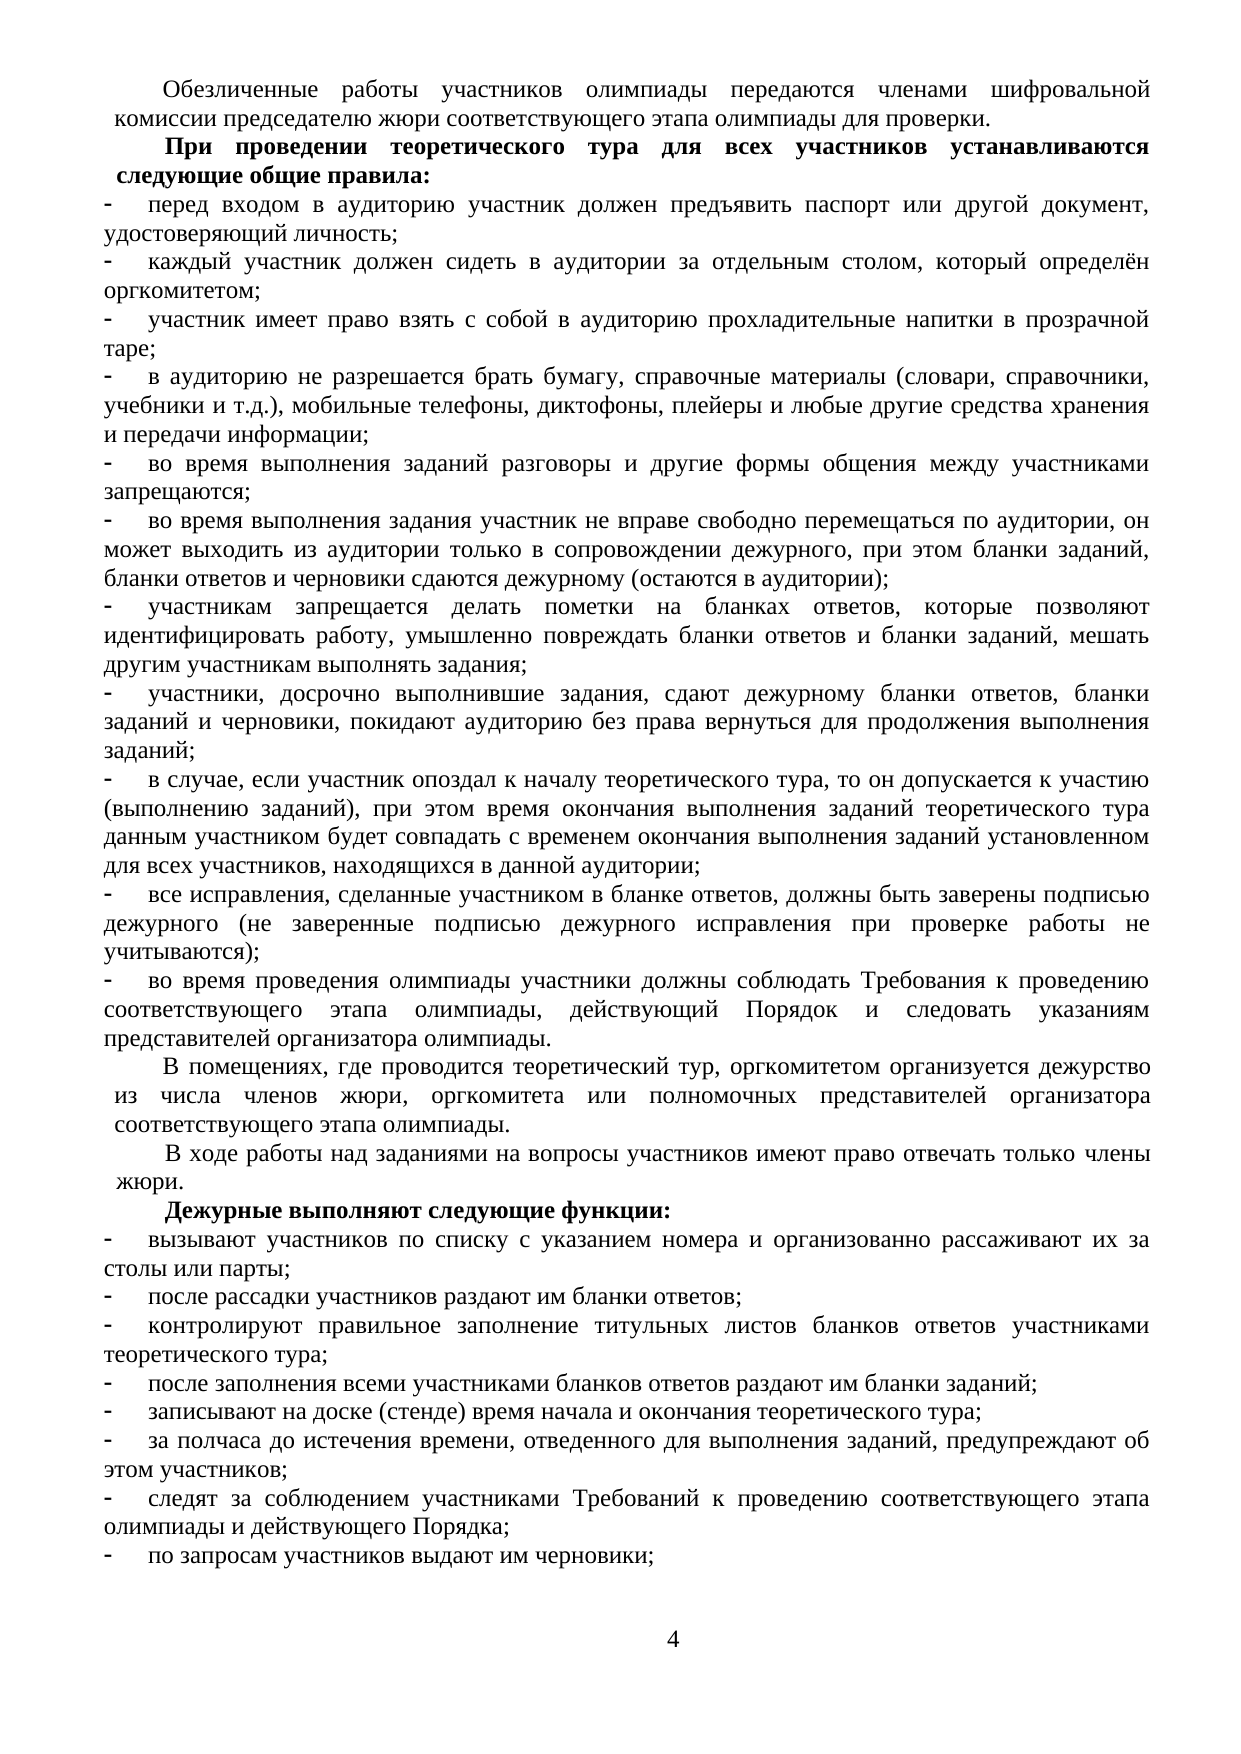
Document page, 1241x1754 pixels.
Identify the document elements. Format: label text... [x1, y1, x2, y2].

text В помещениях, где проводится теоретический тур, оргкомитетом организуется дежурство из числа членов жюри, оргкомитета или полномочных представителей организатора соответствующего этапа олимпиады. [114, 1051, 1151, 1138]
list каждый участник должен сидеть в аудитории за отдельным столом, который определён оргкомитетом; [103, 246, 1151, 304]
text Обезличенные работы участников олимпиады передаются членами шифровальной комиссии председателю жюри соответствующего этапа олимпиады для проверки. [114, 74, 1151, 131]
list следят за соблюдением участниками Требований к проведению соответствующего этапа олимпиады и действующего Порядка; [103, 1483, 1151, 1540]
list в случае, если участник опоздал к началу теоретического тура, то он допускается к участию (выполнению заданий), при этом время окончания выполнения заданий теоретического тура данным участником будет совпадать с временем окончания выполнения заданий установленном для всех участников, находящихся в данной аудитории; [103, 764, 1151, 879]
text При проведении теоретического тура для всех участников устанавливаются следующие общие правила: [116, 131, 1151, 189]
list участникам запрещается делать пометки на бланках ответов, которые позволяют идентифицировать работу, умышленно повреждать бланки ответов и бланки заданий, мешать другим участникам выполнять задания; [103, 591, 1151, 678]
list записывают на доске (стенде) время начала и окончания теоретического тура; [103, 1396, 1151, 1425]
list после заполнения всеми участниками бланков ответов раздают им бланки заданий; [103, 1368, 1151, 1396]
list вызывают участников по списку с указанием номера и организованно рассаживают их за столы или парты; [103, 1224, 1151, 1281]
list во время проведения олимпиады участники должны соблюдать Требования к проведению соответствующего этапа олимпиады, действующий Порядок и следовать указаниям представителей организатора олимпиады. [103, 965, 1151, 1051]
list участники, досрочно выполнившие задания, сдают дежурному бланки ответов, бланки заданий и черновики, покидают аудиторию без права вернуться для продолжения выполнения заданий; [103, 678, 1151, 764]
list контролируют правильное заполнение титульных листов бланков ответов участниками теоретического тура; [103, 1310, 1151, 1368]
list все исправления, сделанные участником в бланке ответов, должны быть заверены подписью дежурного (не заверенные подписью дежурного исправления при проверке работы не учитываются); [103, 879, 1151, 965]
list во время выполнения задания участник не вправе свободно перемещаться по аудитории, он может выходить из аудитории только в сопровождении дежурного, при этом бланки заданий, бланки ответов и черновики сдаются дежурному (остаются в аудитории); [103, 505, 1151, 591]
text Дежурные выполняют следующие функции: [116, 1195, 1151, 1224]
list участник имеет право взять с собой в аудиторию прохладительные напитки в прозрачной таре; [103, 304, 1151, 361]
list после рассадки участников раздают им бланки ответов; [103, 1281, 1151, 1310]
list по запросам участников выдают им черновики; [103, 1540, 1151, 1569]
list в аудиторию не разрешается брать бумагу, справочные материалы (словари, справочники, учебники и т.д.), мобильные телефоны, диктофоны, плейеры и любые другие средства хранения и передачи информации; [103, 361, 1151, 448]
list перед входом в аудиторию участник должен предъявить паспорт или другой документ, удостоверяющий личность; [103, 189, 1151, 246]
text В ходе работы над заданиями на вопросы участников имеют право отвечать только члены жюри. [116, 1138, 1151, 1195]
list за полчаса до истечения времени, отведенного для выполнения заданий, предупреждают об этом участников; [103, 1425, 1151, 1483]
list во время выполнения заданий разговоры и другие формы общения между участниками запрещаются; [103, 448, 1151, 505]
